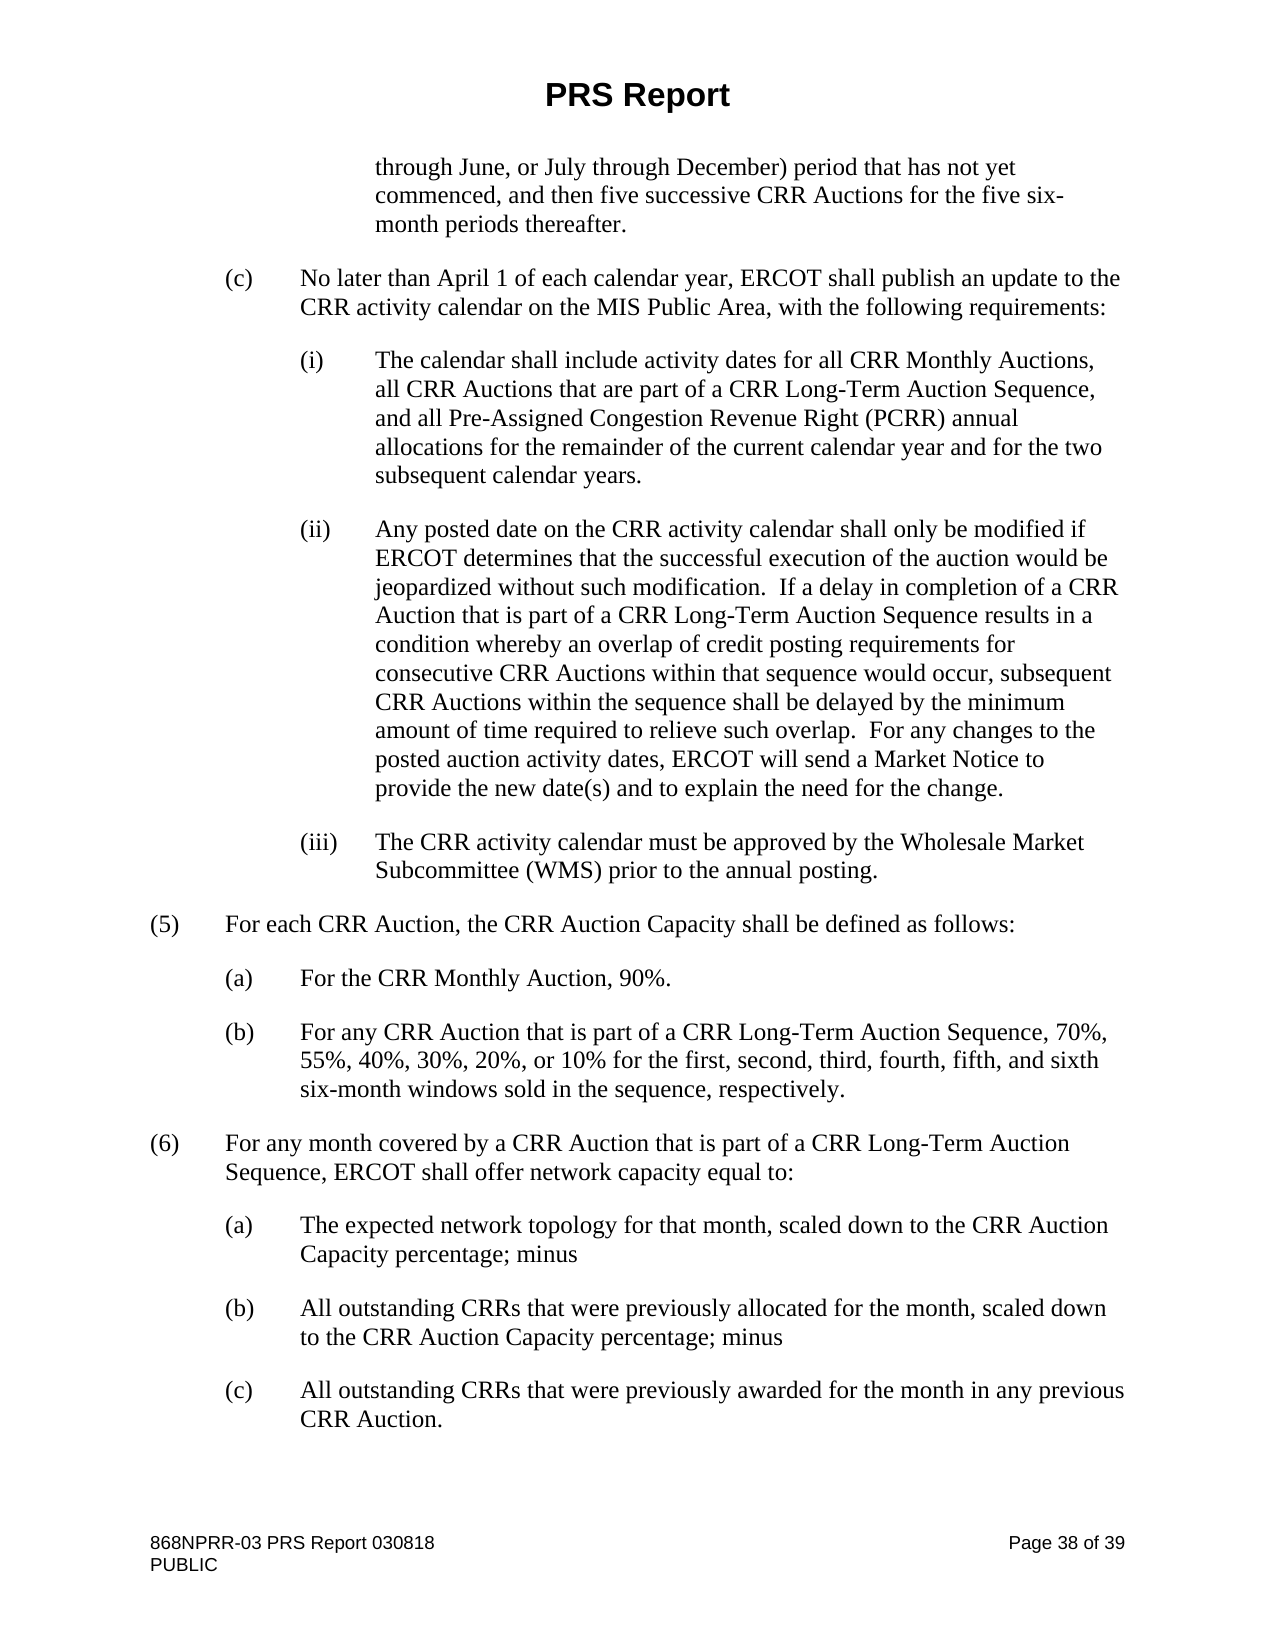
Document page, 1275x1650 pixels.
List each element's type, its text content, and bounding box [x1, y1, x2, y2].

text (ii) Any posted date on the CRR activity calendar shall only be modified if ERCOT determines that the successful execution of the auction would be jeopardized without such modification. If a delay in completion of a CRR Auction that is part of a CRR Long-Term Auction Sequence results in a condition whereby an overlap of credit posting requirements for consecutive CRR Auctions within that sequence would occur, subsequent CRR Auctions within the sequence shall be delayed by the minimum amount of time required to relieve such overlap. For any changes to the posted auction activity dates, ERCOT will send a Market Notice to provide the new date(s) and to explain the need for the change. [300, 514, 1125, 802]
text (c) All outstanding CRRs that were previously awarded for the month in any previous CRR Auction. [225, 1376, 1125, 1433]
text (6) For any month covered by a CRR Auction that is part of a CRR Long-Term Auction Sequence, ERCOT shall offer network capacity equal to: [150, 1128, 1125, 1186]
text (iii) The CRR activity calendar must be approved by the Wholesale Market Subcommittee (WMS) prior to the annual posting. [300, 827, 1125, 884]
text (i) The calendar shall include activity dates for all CRR Monthly Auctions, all CRR Auctions that are part of a CRR Long-Term Auction Sequence, and all Pre-Assigned Congestion Revenue Right (PCRR) annual allocations for the remainder of the current calendar year and for the two subsequent calendar years. [300, 346, 1125, 489]
text (a) For the CRR Monthly Auction, 90%. [225, 963, 1125, 992]
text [300, 152, 1125, 238]
text (b) For any CRR Auction that is part of a CRR Long-Term Auction Sequence, 70%, 55%, 40%, 30%, 20%, or 10% for the first, second, third, fourth, fifth, and sixth six-month windows sold in the sequence, respectively. [225, 1017, 1125, 1103]
text (c) No later than April 1 of each calendar year, ERCOT shall publish an update to the CRR activity calendar on the MIS Public Area, with the following requirements: [225, 263, 1125, 321]
text (a) The expected network topology for that month, scaled down to the CRR Auction Capacity percentage; minus [225, 1211, 1125, 1268]
text (5) For each CRR Auction, the CRR Auction Capacity shall be defined as follows: [150, 909, 1125, 938]
text (b) All outstanding CRRs that were previously allocated for the month, scaled down to the CRR Auction Capacity percentage; minus [225, 1293, 1125, 1351]
